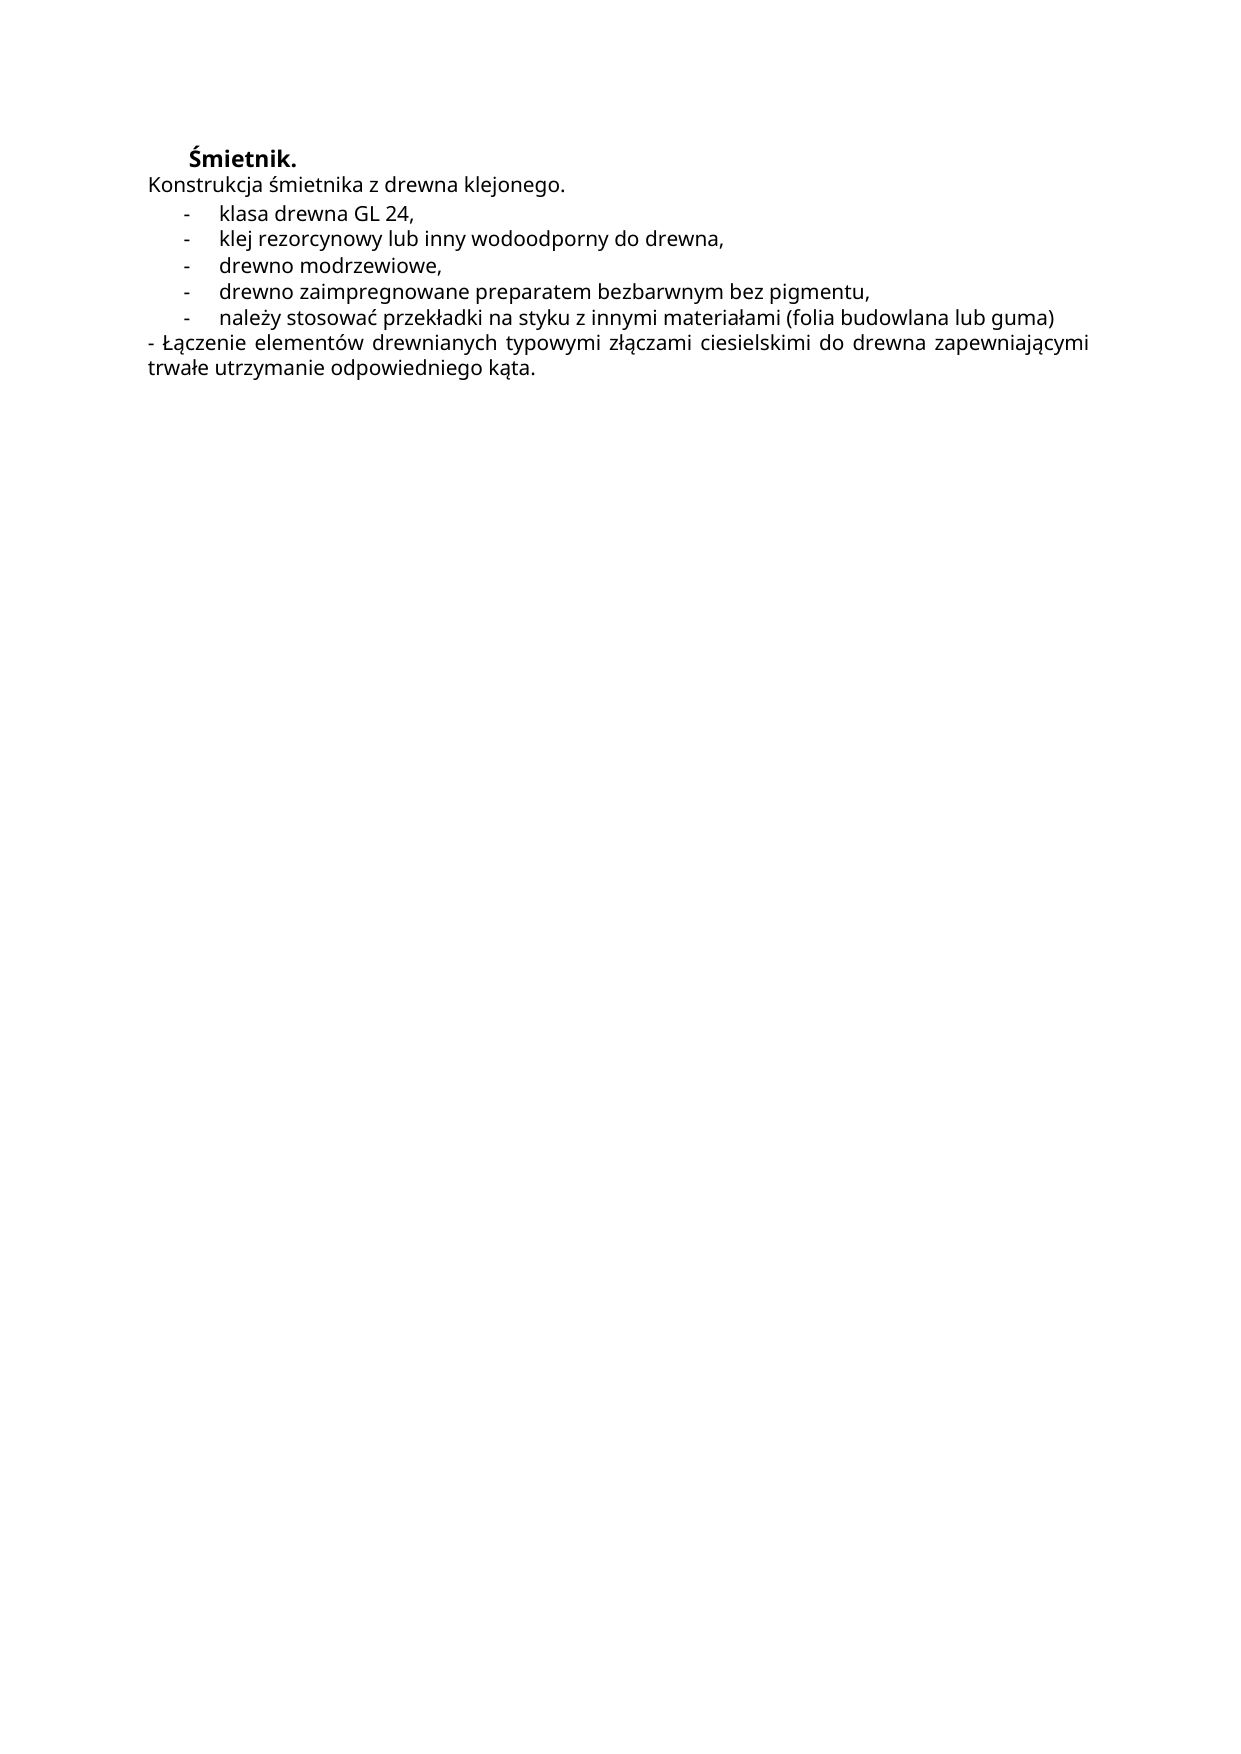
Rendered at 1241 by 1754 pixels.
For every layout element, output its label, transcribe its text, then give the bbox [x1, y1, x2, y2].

list klej rezorcynowy lub inny wodoodporny do drewna, [183, 227, 1093, 252]
list należy stosować przekładki na styku z innymi materiałami (folia budowlana lub guma) [183, 305, 1093, 331]
text - Łączenie elementów drewnianych typowymi złączami ciesielskimi do drewna zapewniającymi trwałe utrzymanie odpowiedniego kąta. [148, 331, 1091, 381]
text Konstrukcja śmietnika z drewna klejonego. [148, 172, 1093, 197]
list klasa drewna GL 24, [183, 201, 1093, 226]
list drewno zaimpregnowane preparatem bezbarwnym bez pigmentu, [183, 279, 1093, 305]
list drewno modrzewiowe, [183, 253, 1093, 278]
text Śmietnik. [183, 148, 1093, 172]
